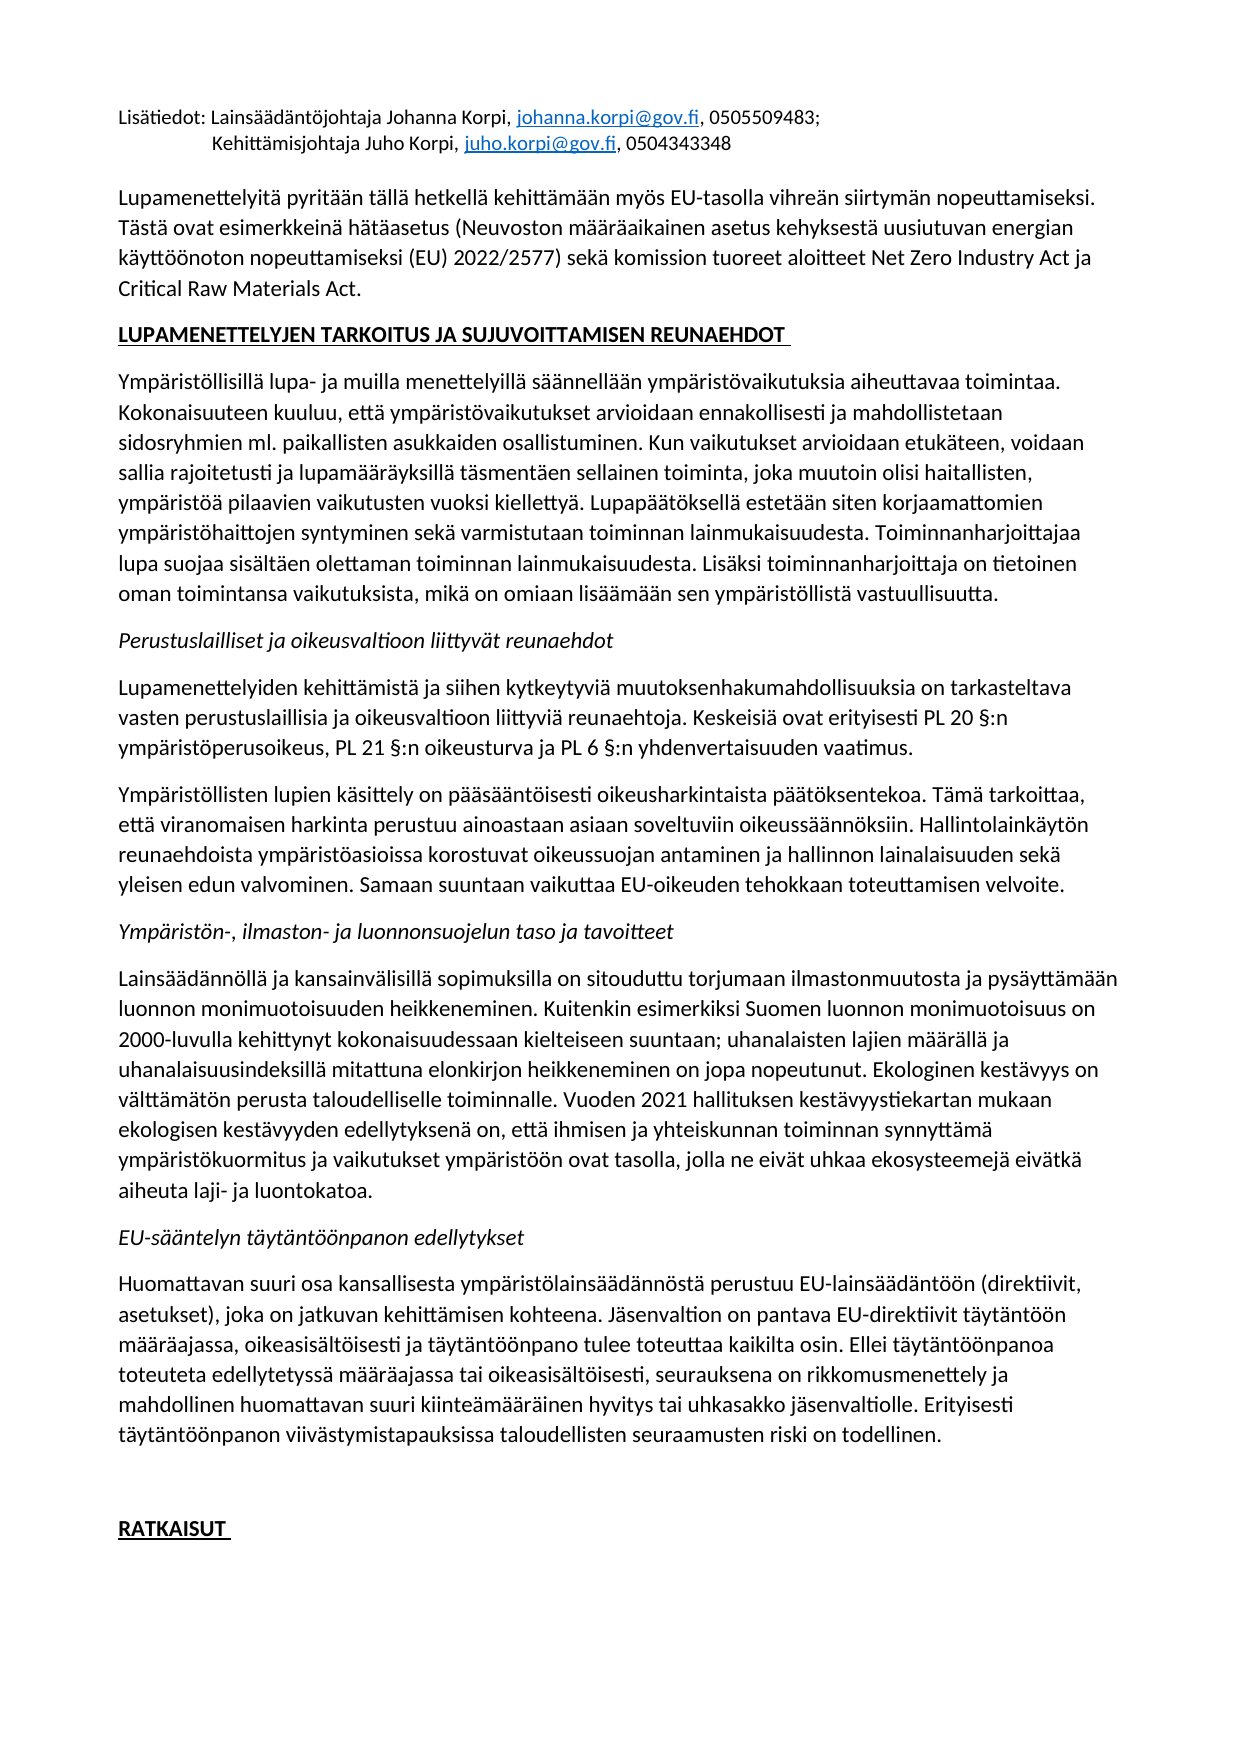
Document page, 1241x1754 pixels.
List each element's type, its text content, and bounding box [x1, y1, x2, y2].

text Perustuslailliset ja oikeusvaltioon liittyvät reunaehdot [118, 626, 1122, 654]
text Ympäristöllisten lupien käsittely on pääsääntöisesti oikeusharkintaista päätöksentekoa. Tämä tarkoittaa, että viranomaisen harkinta perustuu ainoastaan asiaan soveltuviin oikeussäännöksiin. Hallintolainkäytön reunaehdoista ympäristöasioissa korostuvat oikeussuojan antaminen ja hallinnon lainalaisuuden sekä yleisen edun valvominen. Samaan suuntaan vaikuttaa EU-oikeuden tehokkaan toteuttamisen velvoite. [118, 780, 1122, 899]
text Lupamenettelyiden kehittämistä ja siihen kytkeytyviä muutoksenhakumahdollisuuksia on tarkasteltava vasten perustuslaillisia ja oikeusvaltioon liittyviä reunaehtoja. Keskeisiä ovat erityisesti PL 20 §:n ympäristöperusoikeus, PL 21 §:n oikeusturva ja PL 6 §:n yhdenvertaisuuden vaatimus. [118, 673, 1122, 761]
text LUPAMENETTELYJEN TARKOITUS JA SUJUVOITTAMISEN REUNAEHDOT [118, 321, 1122, 349]
text Lupamenettelyitä pyritään tällä hetkellä kehittämään myös EU-tasolla vihreän siirtymän nopeuttamiseksi. Tästä ovat esimerkkeinä hätäasetus (Neuvoston määräaikainen asetus kehyksestä uusiutuvan energian käyttöönoton nopeuttamiseksi (EU) 2022/2577) sekä komission tuoreet aloitteet Net Zero Industry Act ja Critical Raw Materials Act. [118, 183, 1122, 302]
text Lainsäädännöllä ja kansainvälisillä sopimuksilla on sitouduttu torjumaan ilmastonmuutosta ja pysäyttämään luonnon monimuotoisuuden heikkeneminen. Kuitenkin esimerkiksi Suomen luonnon monimuotoisuus on 2000-luvulla kehittynyt kokonaisuudessaan kielteiseen suuntaan; uhanalaisten lajien määrällä ja uhanalaisuusindeksillä mitattuna elonkirjon heikkeneminen on jopa nopeutunut. Ekologinen kestävyys on välttämätön perusta taloudelliselle toiminnalle. Vuoden 2021 hallituksen kestävyystiekartan mukaan ekologisen kestävyyden edellytyksenä on, että ihmisen ja yhteiskunnan toiminnan synnyttämä ympäristökuormitus ja vaikutukset ympäristöön ovat tasolla, jolla ne eivät uhkaa ekosysteemejä eivätkä aiheuta laji- ja luontokatoa. [118, 964, 1122, 1204]
text Ympäristöllisillä lupa- ja muilla menettelyillä säännellään ympäristövaikutuksia aiheuttavaa toimintaa. Kokonaisuuteen kuuluu, että ympäristövaikutukset arvioidaan ennakollisesti ja mahdollistetaan sidosryhmien ml. paikallisten asukkaiden osallistuminen. Kun vaikutukset arvioidaan etukäteen, voidaan sallia rajoitetusti ja lupamääräyksillä täsmentäen sellainen toiminta, joka muutoin olisi haitallisten, ympäristöä pilaavien vaikutusten vuoksi kiellettyä. Lupapäätöksellä estetään siten korjaamattomien ympäristöhaittojen syntyminen sekä varmistutaan toiminnan lainmukaisuudesta. Toiminnanharjoittajaa lupa suojaa sisältäen olettaman toiminnan lainmukaisuudesta. Lisäksi toiminnanharjoittaja on tietoinen oman toimintansa vaikutuksista, mikä on omiaan lisäämään sen ympäristöllistä vastuullisuutta. [118, 367, 1122, 607]
text EU-sääntelyn täytäntöönpanon edellytykset [118, 1223, 1122, 1251]
text Huomattavan suuri osa kansallisesta ympäristölainsäädännöstä perustuu EU-lainsäädäntöön (direktiivit, asetukset), joka on jatkuvan kehittämisen kohteena. Jäsenvaltion on pantava EU-direktiivit täytäntöön määräajassa, oikeasisältöisesti ja täytäntöönpano tulee toteuttaa kaikilta osin. Ellei täytäntöönpanoa toteuteta edellytetyssä määräajassa tai oikeasisältöisesti, seurauksena on rikkomusmenettely ja mahdollinen huomattavan suuri kiinteämääräinen hyvitys tai uhkasakko jäsenvaltiolle. Erityisesti täytäntöönpanon viivästymistapauksissa taloudellisten seuraamusten riski on todellinen. [118, 1269, 1122, 1449]
text RATKAISUT [118, 1514, 1122, 1542]
text Ympäristön-, ilmaston- ja luonnonsuojelun taso ja tavoitteet [118, 917, 1122, 946]
